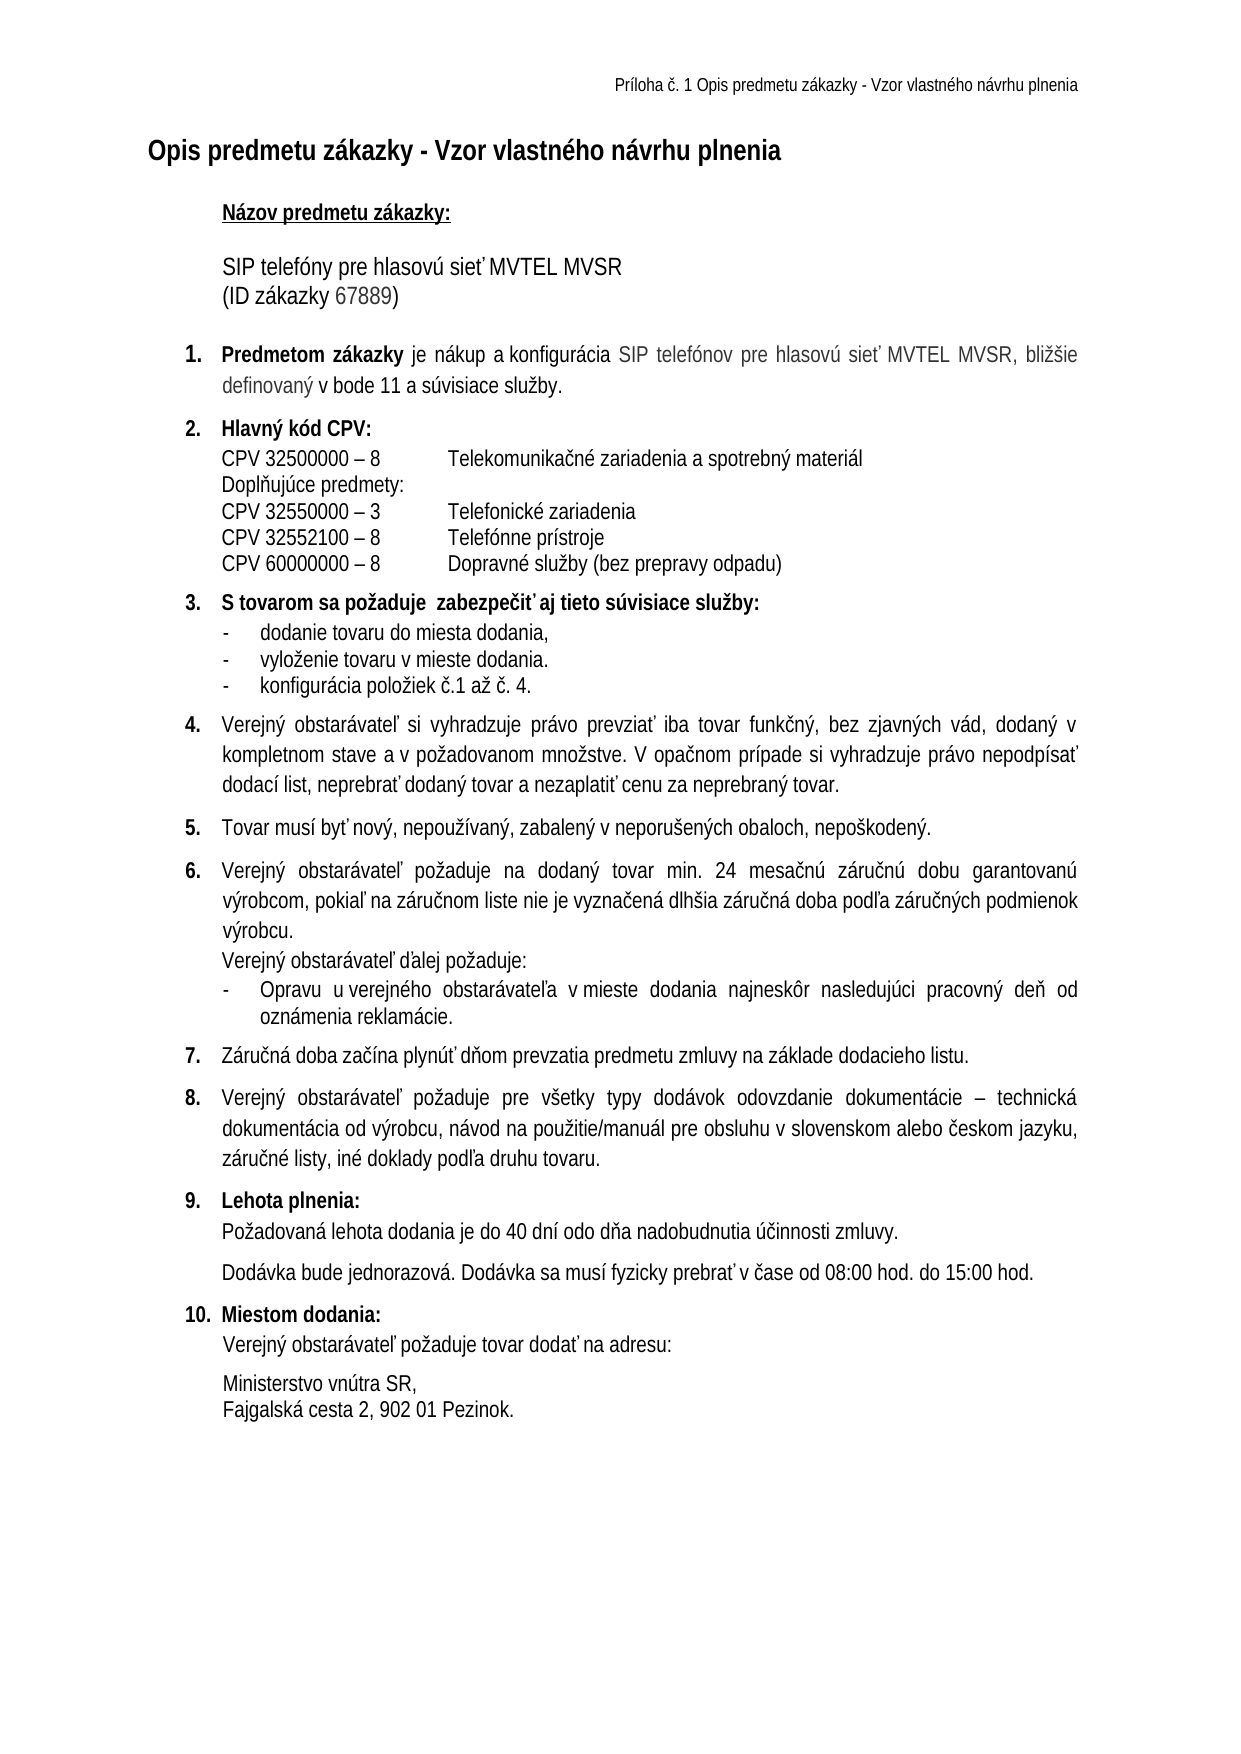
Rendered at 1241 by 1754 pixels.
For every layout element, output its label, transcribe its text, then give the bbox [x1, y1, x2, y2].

text CPV 60000000 – 8 Dopravné služby (bez prepravy odpadu) [222, 550, 989, 577]
text Požadovaná lehota dodania je do 40 dní odo dňa nadobudnutia účinnosti zmluvy. [222, 1218, 1078, 1244]
text Doplňujúce predmety: [221, 471, 989, 498]
list Hlavný kód CPV: [185, 415, 1078, 441]
list Verejný obstarávateľ si vyhradzuje právo prevziať iba tovar funkčný, bez zjavných vád, dodaný v kompletnom stave a v požadovanom množstve. V opačnom prípade si vyhradzuje právo nepodpísať dodací list, neprebrať dodaný tovar a nezaplatiť cenu za neprebraný tovar. [185, 711, 1078, 798]
list Fajgalská cesta 2, 902 01 Pezinok. [223, 1396, 1078, 1422]
list Opravu u verejného obstarávateľa v mieste dodania najneskôr nasledujúci pracovný deň od oznámenia reklamácie. [223, 976, 1078, 1029]
list Lehota plnenia: [185, 1187, 1078, 1214]
text Opis predmetu zákazky - Vzor vlastného návrhu plnenia [148, 133, 1078, 166]
list Verejný obstarávateľ požaduje pre všetky typy dodávok odovzdanie dokumentácie – technická dokumentácia od výrobcu, návod na použitie/manuál pre obsluhu v slovenskom alebo českom jazyku, záručné listy, iné doklady podľa druhu tovaru. [185, 1084, 1078, 1171]
text Dodávka bude jednorazová. Dodávka sa musí fyzicky prebrať v čase od 08:00 hod. do 15:00 hod. [222, 1259, 1078, 1285]
text Názov predmetu zákazky: [222, 199, 1078, 226]
text CPV 32500000 – 8 Telekomunikačné zariadenia a spotrebný materiál [221, 445, 989, 471]
list Tovar musí byť nový, nepoužívaný, zabalený v neporušených obaloch, nepoškodený. [185, 814, 1078, 840]
list Ministerstvo vnútra SR, [223, 1369, 1078, 1396]
list vyloženie tovaru v mieste dodania. [223, 646, 1078, 672]
list Predmetom zákazky je nákup a konfigurácia SIP telefónov pre hlasovú sieť MVTEL MVSR, bližšie definovaný v bode 11 a súvisiace služby. [185, 339, 1078, 398]
list Verejný obstarávateľ požaduje tovar dodať na adresu: [223, 1331, 1078, 1357]
list Miestom dodania: [185, 1301, 1078, 1327]
list Záručná doba začína plynúť dňom prevzatia predmetu zmluvy na základe dodacieho listu. [185, 1042, 1078, 1068]
text (ID zákazky 67889) [222, 281, 335, 309]
list Verejný obstarávateľ požaduje na dodaný tovar min. 24 mesačnú záručnú dobu garantovanú výrobcom, pokiaľ na záručnom liste nie je vyznačená dlhšia záručná doba podľa záručných podmienok výrobcu. [185, 857, 1078, 943]
list dodanie tovaru do miesta dodania, [223, 619, 1078, 646]
text CPV 32550000 – 3 Telefonické zariadenia [221, 498, 989, 524]
text SIP telefóny pre hlasovú sieť MVTEL MVSR [222, 252, 1078, 281]
text (ID zákazky 67889) [392, 281, 1078, 309]
text Verejný obstarávateľ ďalej požaduje: [177, 947, 1078, 974]
list S tovarom sa požaduje zabezpečiť aj tieto súvisiace služby: [185, 589, 1078, 616]
text CPV 32552100 – 8 Telefónne prístroje [221, 524, 989, 550]
list konfigurácia položiek č.1 až č. 4. [223, 672, 1078, 698]
